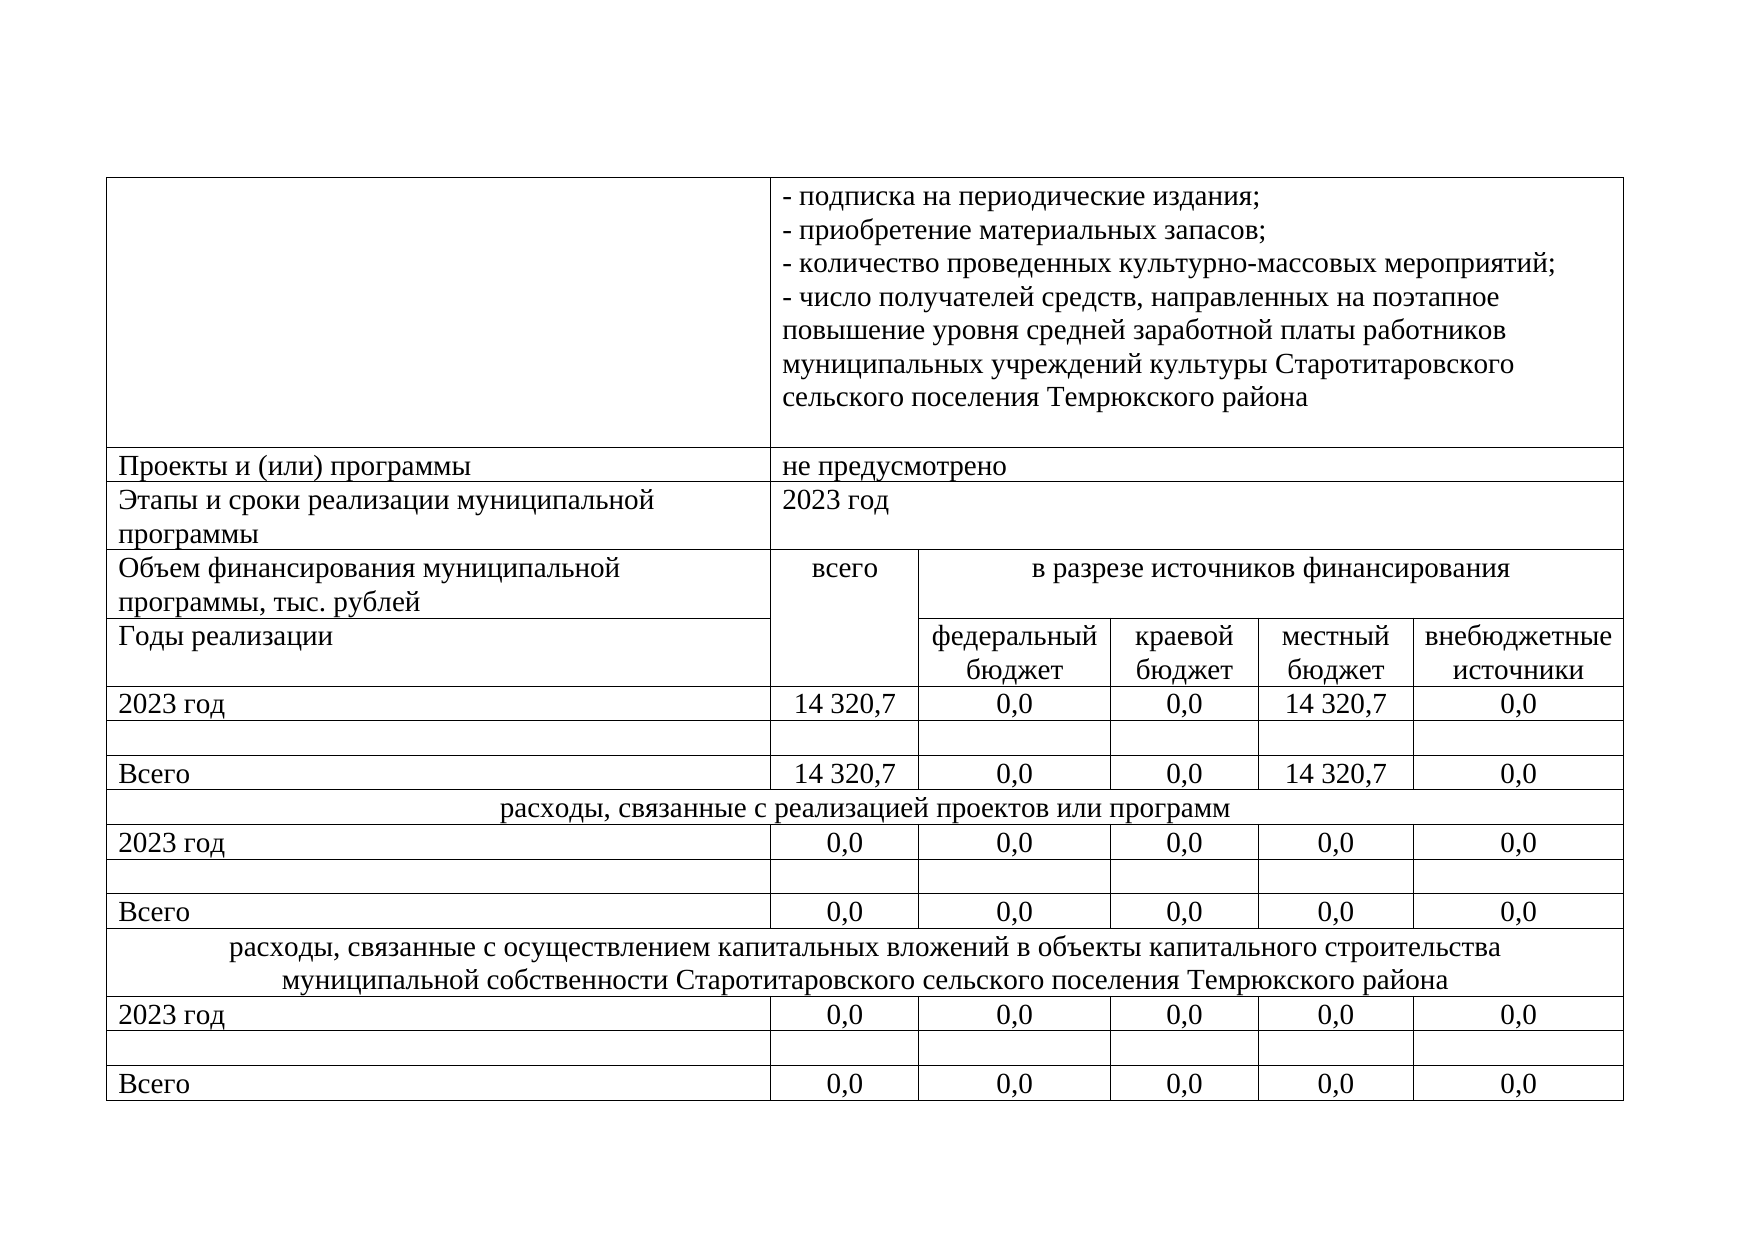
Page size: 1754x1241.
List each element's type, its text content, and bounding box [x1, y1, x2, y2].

table_cell местный бюджет [1259, 619, 1413, 686]
table_cell 0,0 [771, 1066, 918, 1099]
table_cell [919, 1031, 1110, 1065]
table_cell [771, 1031, 918, 1065]
table_cell 0,0 [1414, 756, 1623, 789]
table_cell Объем финансирования муниципальной программы, тыс. рублей [107, 550, 770, 617]
table_cell [107, 860, 770, 893]
table_cell 14 320,7 [1259, 687, 1413, 720]
table_cell 14 320,7 [771, 687, 918, 720]
table_cell 0,0 [1111, 825, 1258, 858]
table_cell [107, 178, 770, 447]
table_cell 0,0 [771, 997, 918, 1030]
table_cell расходы, связанные с осуществлением капитальных вложений в объекты капитального строительства муниципальной собственности Старотитаровского сельского поселения Темрюкского района [107, 929, 1623, 996]
table_cell Годы реализации [107, 619, 770, 686]
table_cell 0,0 [1111, 894, 1258, 928]
table_cell 0,0 [771, 894, 918, 928]
table_cell [1259, 721, 1413, 755]
table_cell Всего [107, 756, 770, 789]
table_cell Проекты и (или) программы [107, 448, 770, 481]
table_cell [771, 860, 918, 893]
table_cell 0,0 [1111, 1066, 1258, 1099]
table_cell всего [771, 550, 918, 686]
table_cell [1111, 721, 1258, 755]
table_cell 0,0 [1259, 1066, 1413, 1099]
table_cell 0,0 [919, 997, 1110, 1030]
table_cell федеральный бюджет [919, 619, 1110, 686]
table_cell 0,0 [1414, 1066, 1623, 1099]
table_cell не предусмотрено [771, 448, 1623, 481]
table_cell 0,0 [919, 825, 1110, 858]
table_cell 0,0 [1259, 825, 1413, 858]
table_cell 0,0 [1259, 894, 1413, 928]
table_cell 0,0 [771, 825, 918, 858]
table_cell 0,0 [1111, 756, 1258, 789]
table_cell 0,0 [1414, 894, 1623, 928]
table_cell [1259, 860, 1413, 893]
table_cell 0,0 [1414, 687, 1623, 720]
table_cell 0,0 [919, 1066, 1110, 1099]
table_cell [1414, 860, 1623, 893]
table_cell 0,0 [1259, 997, 1413, 1030]
table_cell 0,0 [919, 756, 1110, 789]
table_cell [1111, 1031, 1258, 1065]
table_cell 0,0 [919, 894, 1110, 928]
table_cell в разрезе источников финансирования [919, 550, 1623, 617]
table_cell 2023 год [771, 482, 1623, 549]
table_cell 0,0 [1111, 687, 1258, 720]
table_cell 0,0 [1111, 997, 1258, 1030]
table_cell [919, 860, 1110, 893]
table_cell [107, 721, 770, 755]
table_cell [1414, 721, 1623, 755]
table_cell 2023 год [107, 687, 770, 720]
table_cell 0,0 [1414, 997, 1623, 1030]
table_cell 0,0 [1414, 825, 1623, 858]
table_cell [1414, 1031, 1623, 1065]
table_cell 0,0 [919, 687, 1110, 720]
table_cell расходы, связанные с реализацией проектов или программ [107, 790, 1623, 824]
table_cell [1111, 860, 1258, 893]
table_cell [1259, 1031, 1413, 1065]
table_cell краевой бюджет [1111, 619, 1258, 686]
table_cell 14 320,7 [771, 756, 918, 789]
table_cell [771, 721, 918, 755]
table_cell Этапы и сроки реализации муниципальной программы [107, 482, 770, 549]
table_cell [771, 178, 1623, 447]
table_cell 2023 год [107, 825, 770, 858]
table_cell [919, 721, 1110, 755]
table_cell Всего [107, 894, 770, 928]
table_cell 2023 год [107, 997, 770, 1030]
table_cell [107, 1031, 770, 1065]
table_cell Всего [107, 1066, 770, 1099]
table_cell внебюджетные источники [1414, 619, 1623, 686]
table_cell 14 320,7 [1259, 756, 1413, 789]
